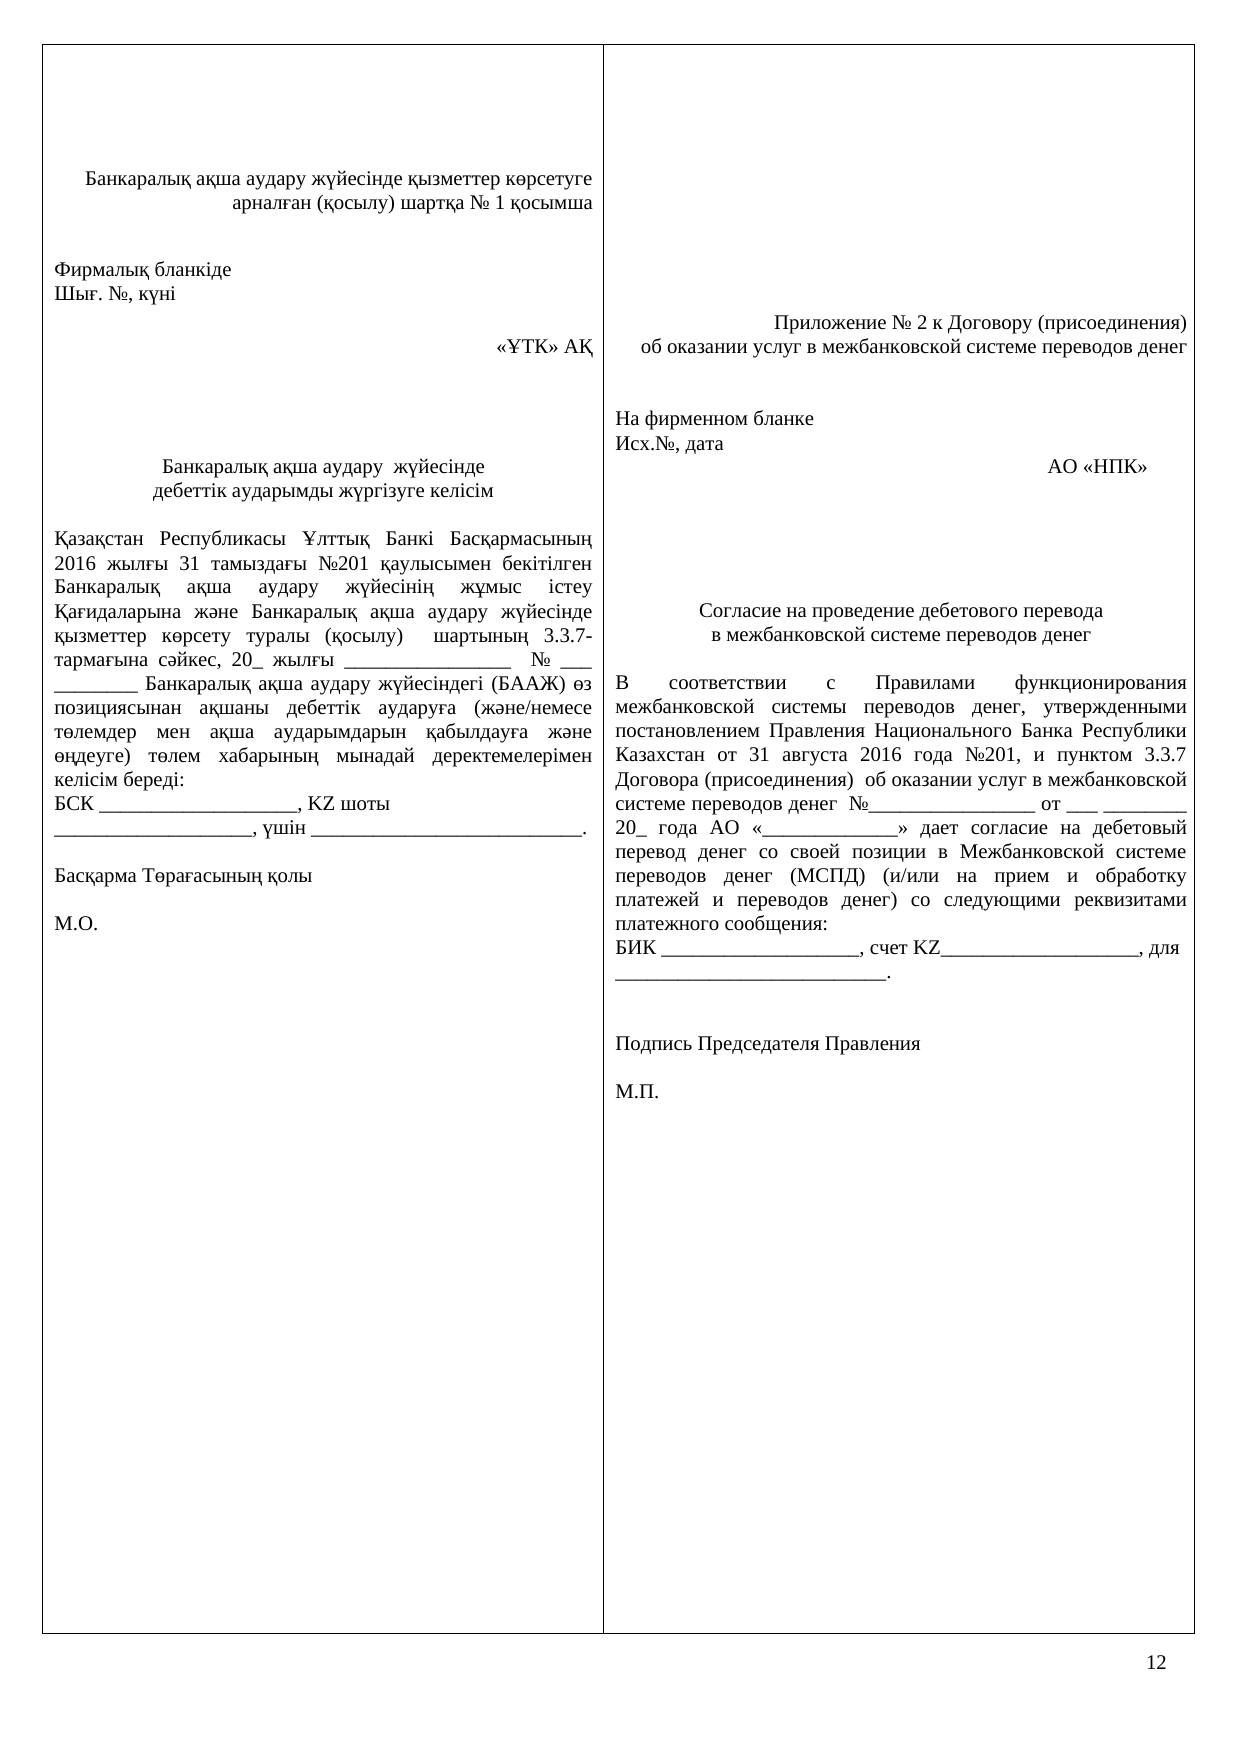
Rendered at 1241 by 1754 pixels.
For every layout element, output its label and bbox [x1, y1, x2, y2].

table_header [43, 45, 603, 1633]
table_header [604, 45, 1194, 1633]
